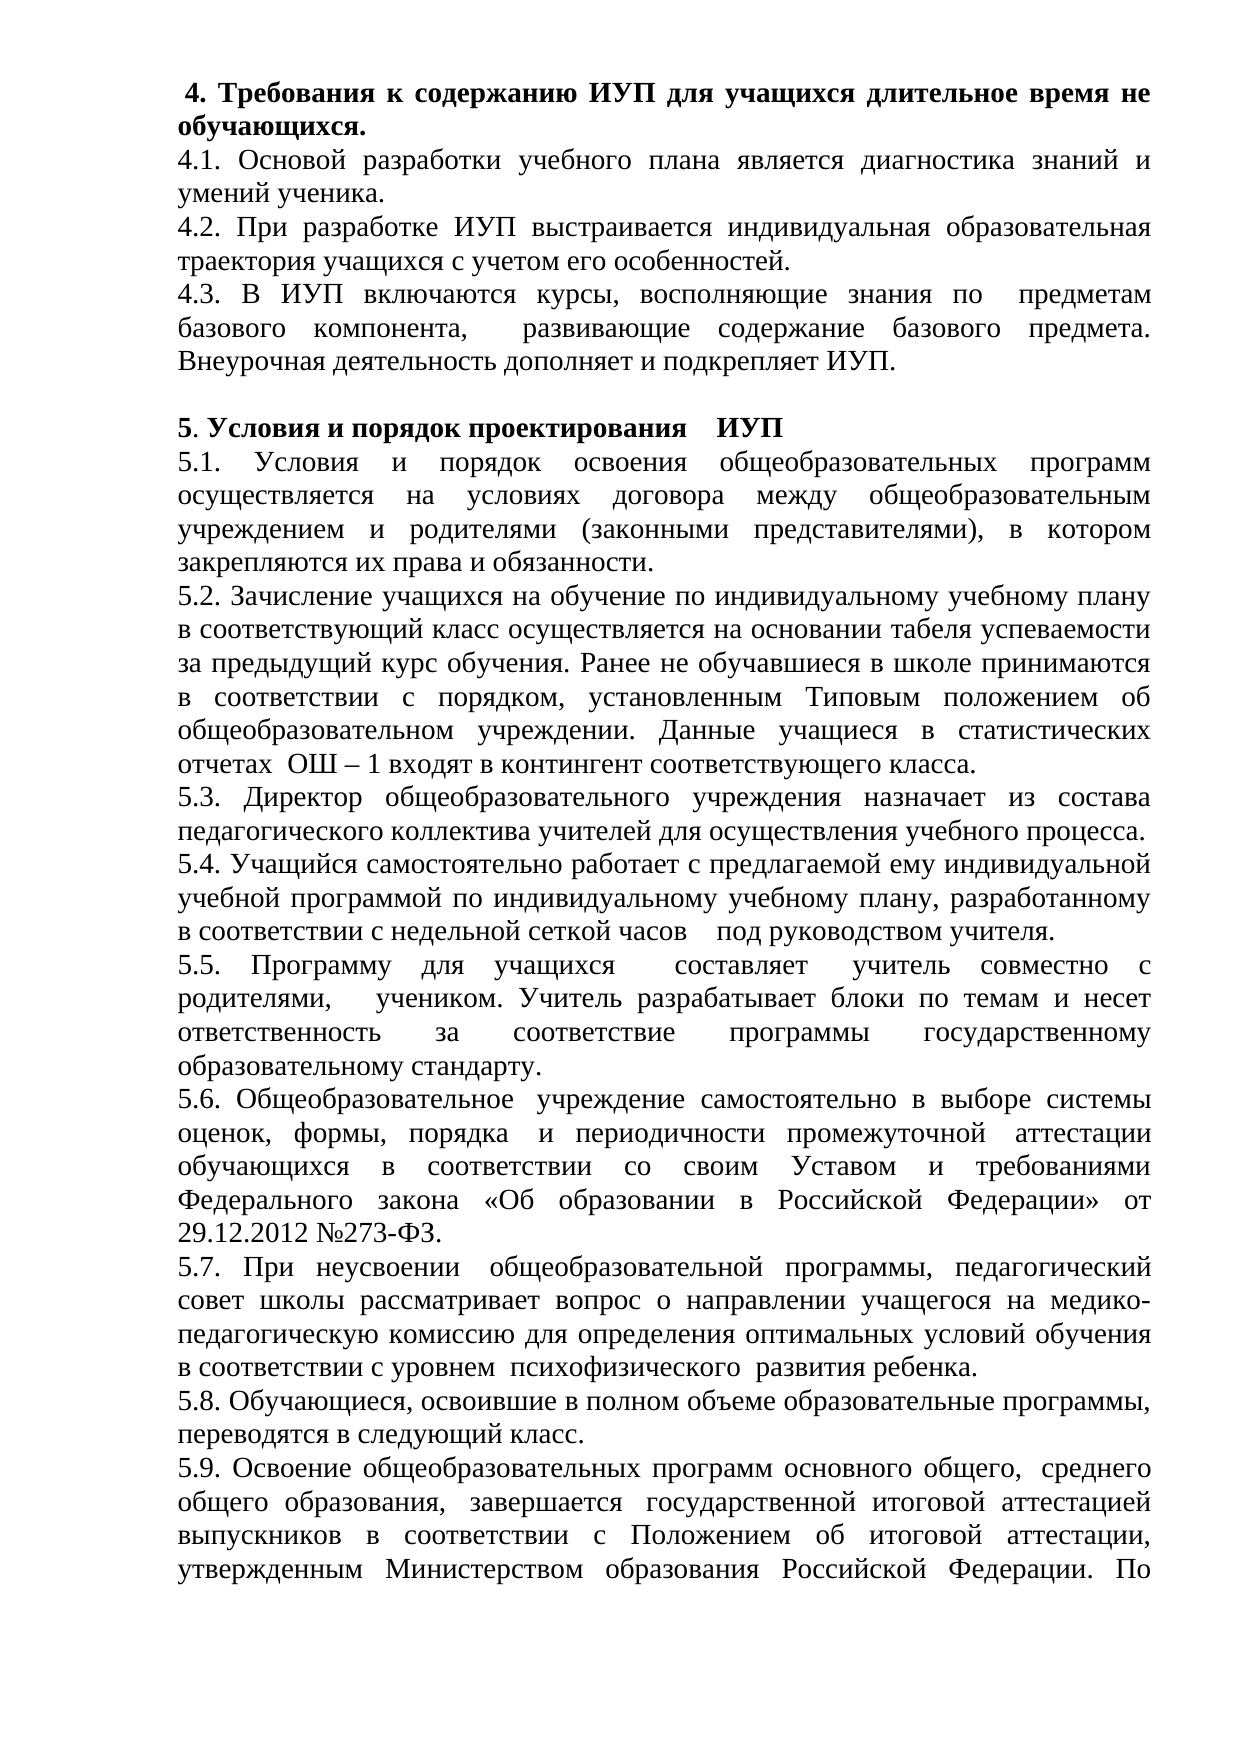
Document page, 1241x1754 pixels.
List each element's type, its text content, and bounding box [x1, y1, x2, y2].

text 4. Требования к содержанию ИУП для учащихся длительное время не обучающихся. [177, 75, 1152, 142]
text 5.7. При неусвоении общеобразовательной программы, педагогический совет школы рассматривает вопрос о направлении учащегося на медико-педагогическую комиссию для определения оптимальных условий обучения в соответствии с уровнем психофизического развития ребенка. [177, 1249, 1152, 1383]
text 4.1. Основой разработки учебного плана является диагностика знаний и умений ученика. [177, 142, 1152, 209]
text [177, 1450, 1152, 1584]
text 5. Условия и порядок проектирования ИУП [177, 410, 1152, 444]
text 5.1. Условия и порядок освоения общеобразовательных программ осуществляется на условиях договора между общеобразовательным учреждением и родителями (законными представителями), в котором закрепляются их права и обязанности. [177, 444, 1152, 578]
text 5.8. Обучающиеся, освоившие в полном объеме образовательные программы, переводятся в следующий класс. [177, 1383, 1152, 1450]
text 4.2. При разработке ИУП выстраивается индивидуальная образовательная траектория учащихся с учетом его особенностей. [177, 209, 1152, 276]
text 5.4. Учащийся самостоятельно работает с предлагаемой ему индивидуальной учебной программой по индивидуальному учебному плану, разработанному в соответствии с недельной сеткой часов под руководством учителя. [177, 846, 1152, 947]
text 5.2. Зачисление учащихся на обучение по индивидуальному учебному плану в соответствующий класс осуществляется на основании табеля успеваемости за предыдущий курс обучения. Ранее не обучавшиеся в школе принимаются в соответствии с порядком, установленным Типовым положением об общеобразовательном учреждении. Данные учащиеся в статистических отчетах ОШ – 1 входят в контингент соответствующего класса. [177, 578, 1152, 779]
text 5.3. Директор общеобразовательного учреждения назначает из состава педагогического коллектива учителей для осуществления учебного процесса. [177, 779, 1152, 846]
text 4.3. В ИУП включаются курсы, восполняющие знания по предметам базового компонента, развивающие содержание базового предмета. Внеурочная деятельность дополняет и подкрепляет ИУП. [177, 276, 1152, 377]
text 5.5. Программу для учащихся составляет учитель совместно с родителями, учеником. Учитель разрабатывает блоки по темам и несет ответственность за соответствие программы государственному образовательному стандарту. [177, 947, 1152, 1081]
text 5.6. Общеобразовательное учреждение самостоятельно в выборе системы оценок, формы, порядка и периодичности промежуточной аттестации обучающихся в соответствии со своим Уставом и требованиями Федерального закона «Об образовании в Российской Федерации» от 29.12.2012 №273-ФЗ. [177, 1081, 1152, 1249]
